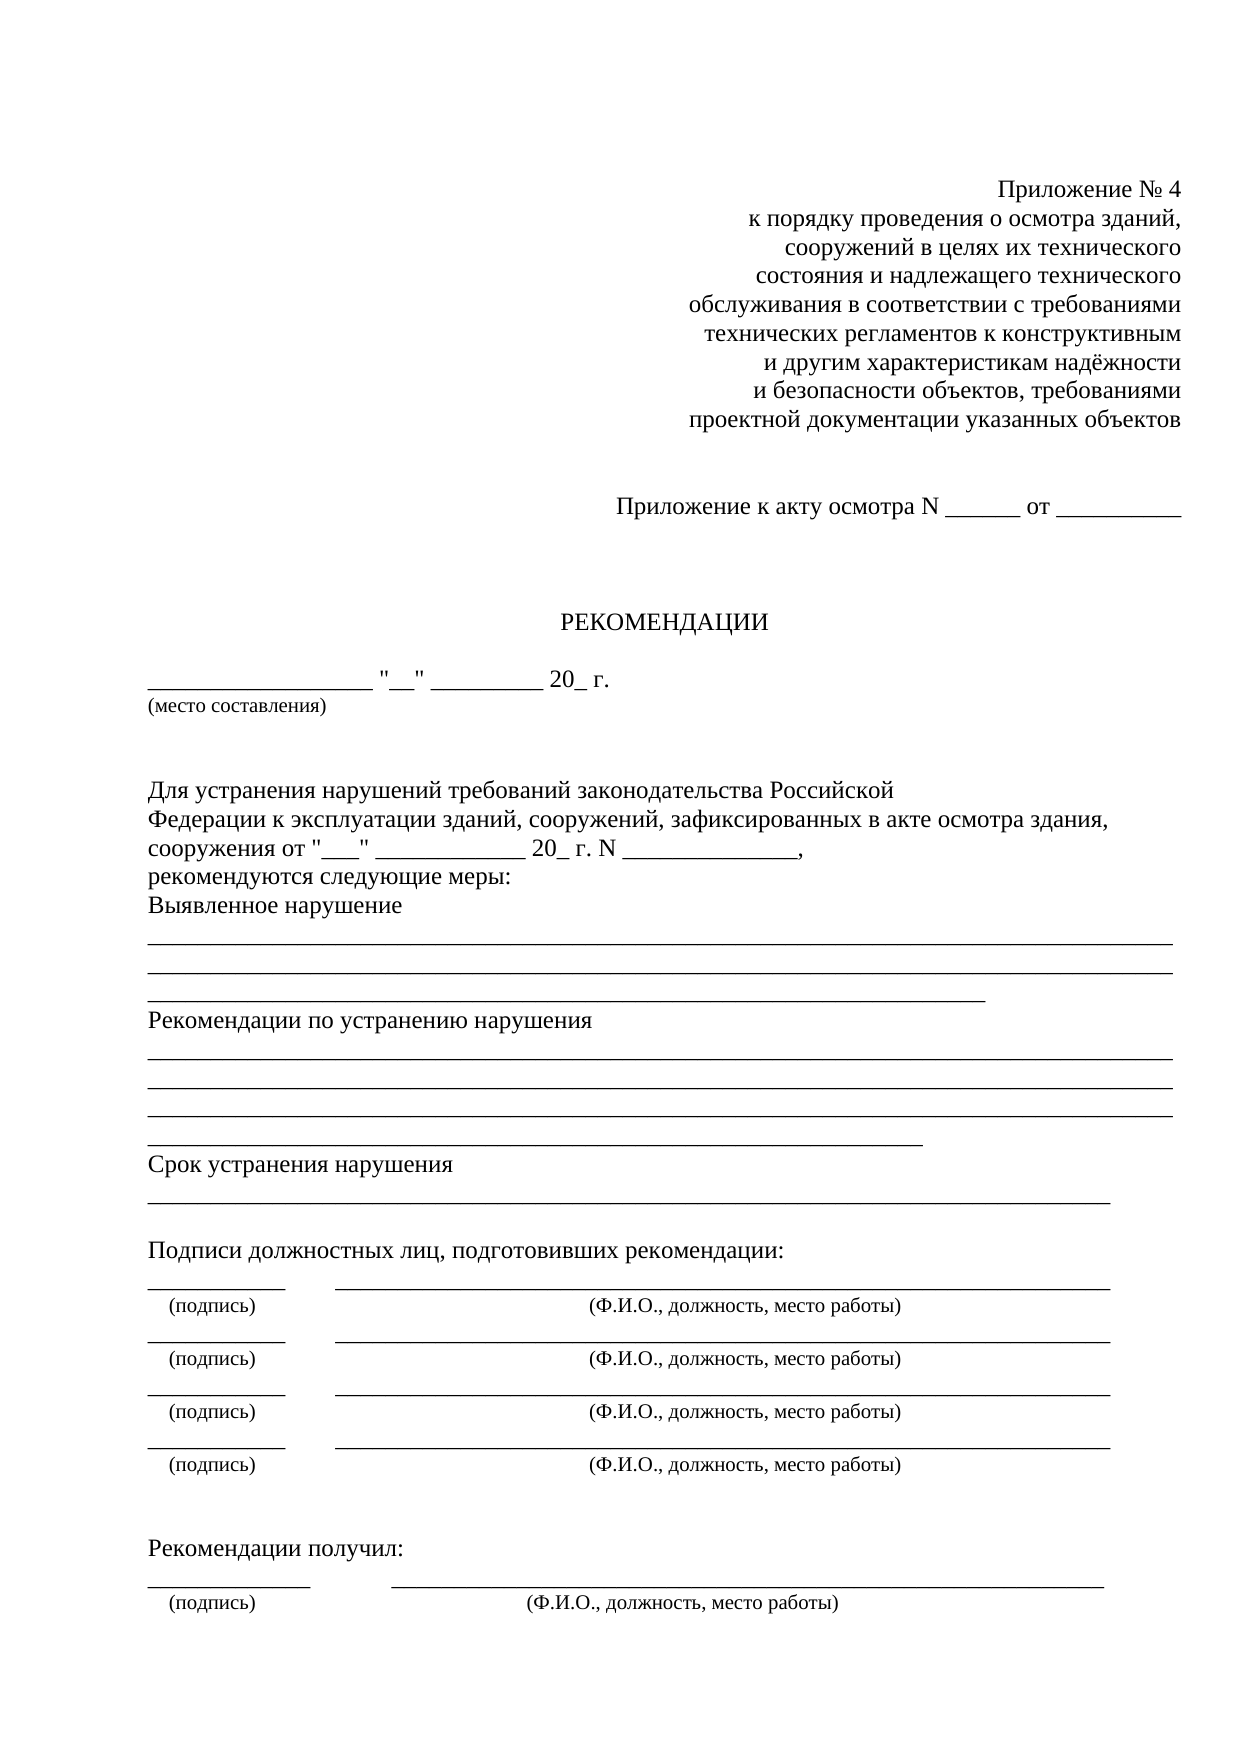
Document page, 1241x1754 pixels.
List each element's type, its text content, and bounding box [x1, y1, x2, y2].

text и другим характеристикам надёжности [148, 347, 1181, 375]
text Рекомендации получил: _____________ _________________________________________________________ (подпись) (Ф.И.О., должность, место работы) [148, 1533, 1181, 1614]
text состояния и надлежащего технического [148, 260, 1181, 289]
text сооружений в целях их технического [148, 232, 1181, 260]
text и безопасности объектов, требованиями [148, 375, 1181, 404]
text РЕКОМЕНДАЦИИ [148, 607, 1181, 635]
text Приложение к акту осмотра N ______ от __________ [148, 462, 1181, 519]
text Подписи должностных лиц, подготовивших рекомендации: ___________ ______________________________________________________________ (подпись) (Ф.И.О., должность, место работы) ___________ ______________________________________________________________ (подпись) (Ф.И.О., должность, место работы) ___________ ______________________________________________________________ (подпись) (Ф.И.О., должность, место работы) ___________ ______________________________________________________________ (подпись) (Ф.И.О., должность, место работы) [148, 1236, 1181, 1504]
text __________________ "__" _________ 20_ г. (место составления) [148, 664, 1181, 717]
text технических регламентов к конструктивным [148, 318, 1181, 347]
text к порядку проведения о осмотра зданий, [148, 203, 1181, 232]
text Для устранения нарушений требований законодательства Российской Федерации к эксплуатации зданий, сооружений, зафиксированных в акте осмотра здания, сооружения от "___" ____________ 20_ г. N ______________, рекомендуются следующие меры: Выявленное нарушение _______________________________________________________________________________________________________________________________________________________________________________________________________________________________________ Рекомендации по устранению нарушения ____________________________________________________________________________________________________________________________________________________________________________________________________________________________________________________________________________________________________________________ Срок устранения нарушения _____________________________________________________________________________ [148, 746, 1181, 1206]
text Приложение № 4 [148, 174, 1181, 203]
text проектной документации указанных объектов [148, 404, 1181, 433]
text обслуживания в соответствии с требованиями [148, 289, 1181, 318]
